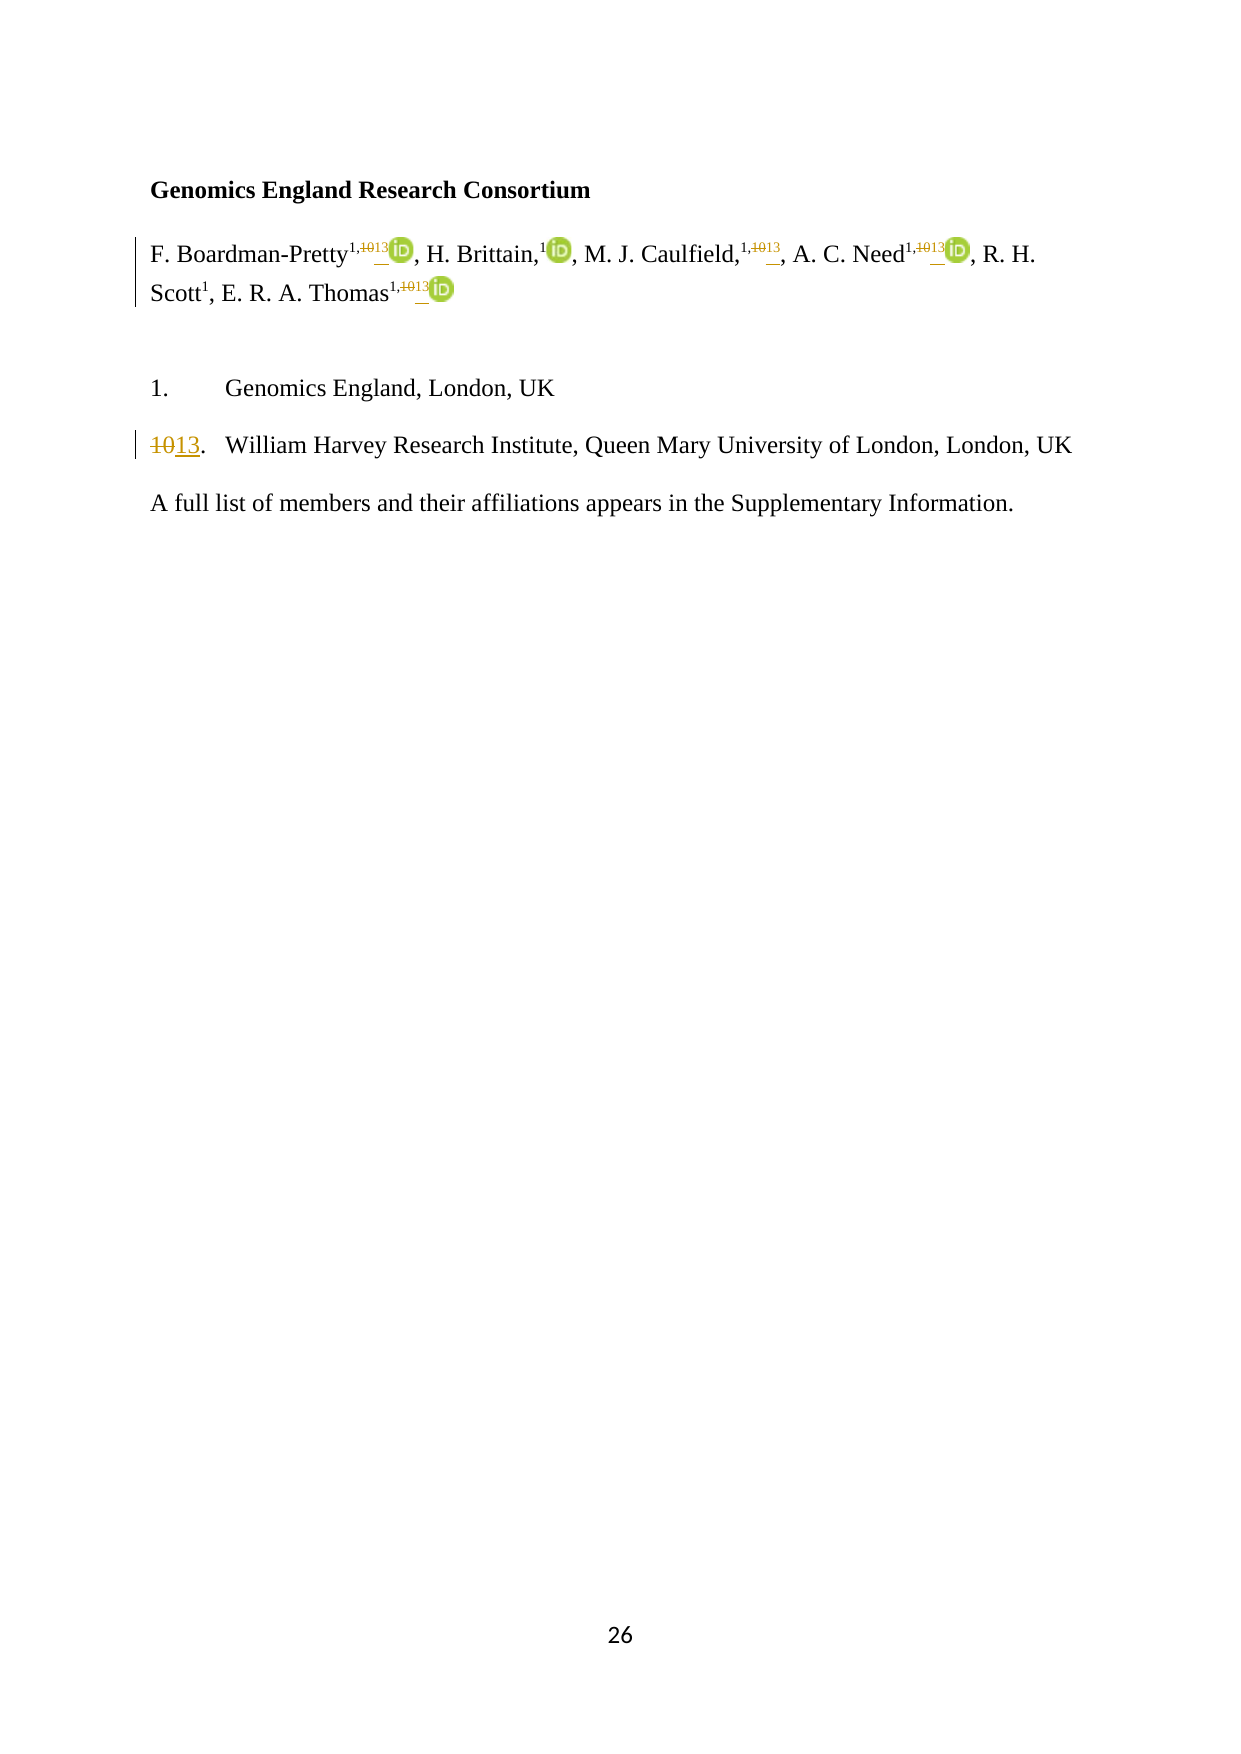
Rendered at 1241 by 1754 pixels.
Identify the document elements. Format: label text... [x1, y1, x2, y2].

picture [944, 237, 970, 263]
picture [428, 276, 454, 302]
subtitle F. Boardman-Pretty1,, H. Brittain,1, M. J. Caulfield,1,, A. C. Need1,, R. H. Scott1, E. R. A. Thomas1, [150, 237, 1090, 307]
text A full list of members and their affiliations appears in the Supplementary Information. [150, 488, 1090, 516]
picture [388, 237, 414, 263]
text . William Harvey Research Institute, Queen Mary University of London, London, UK [150, 430, 1090, 459]
text 1. Genomics England, London, UK [150, 373, 1090, 401]
picture [546, 237, 572, 263]
subtitle Genomics England Research Consortium [150, 175, 1090, 204]
